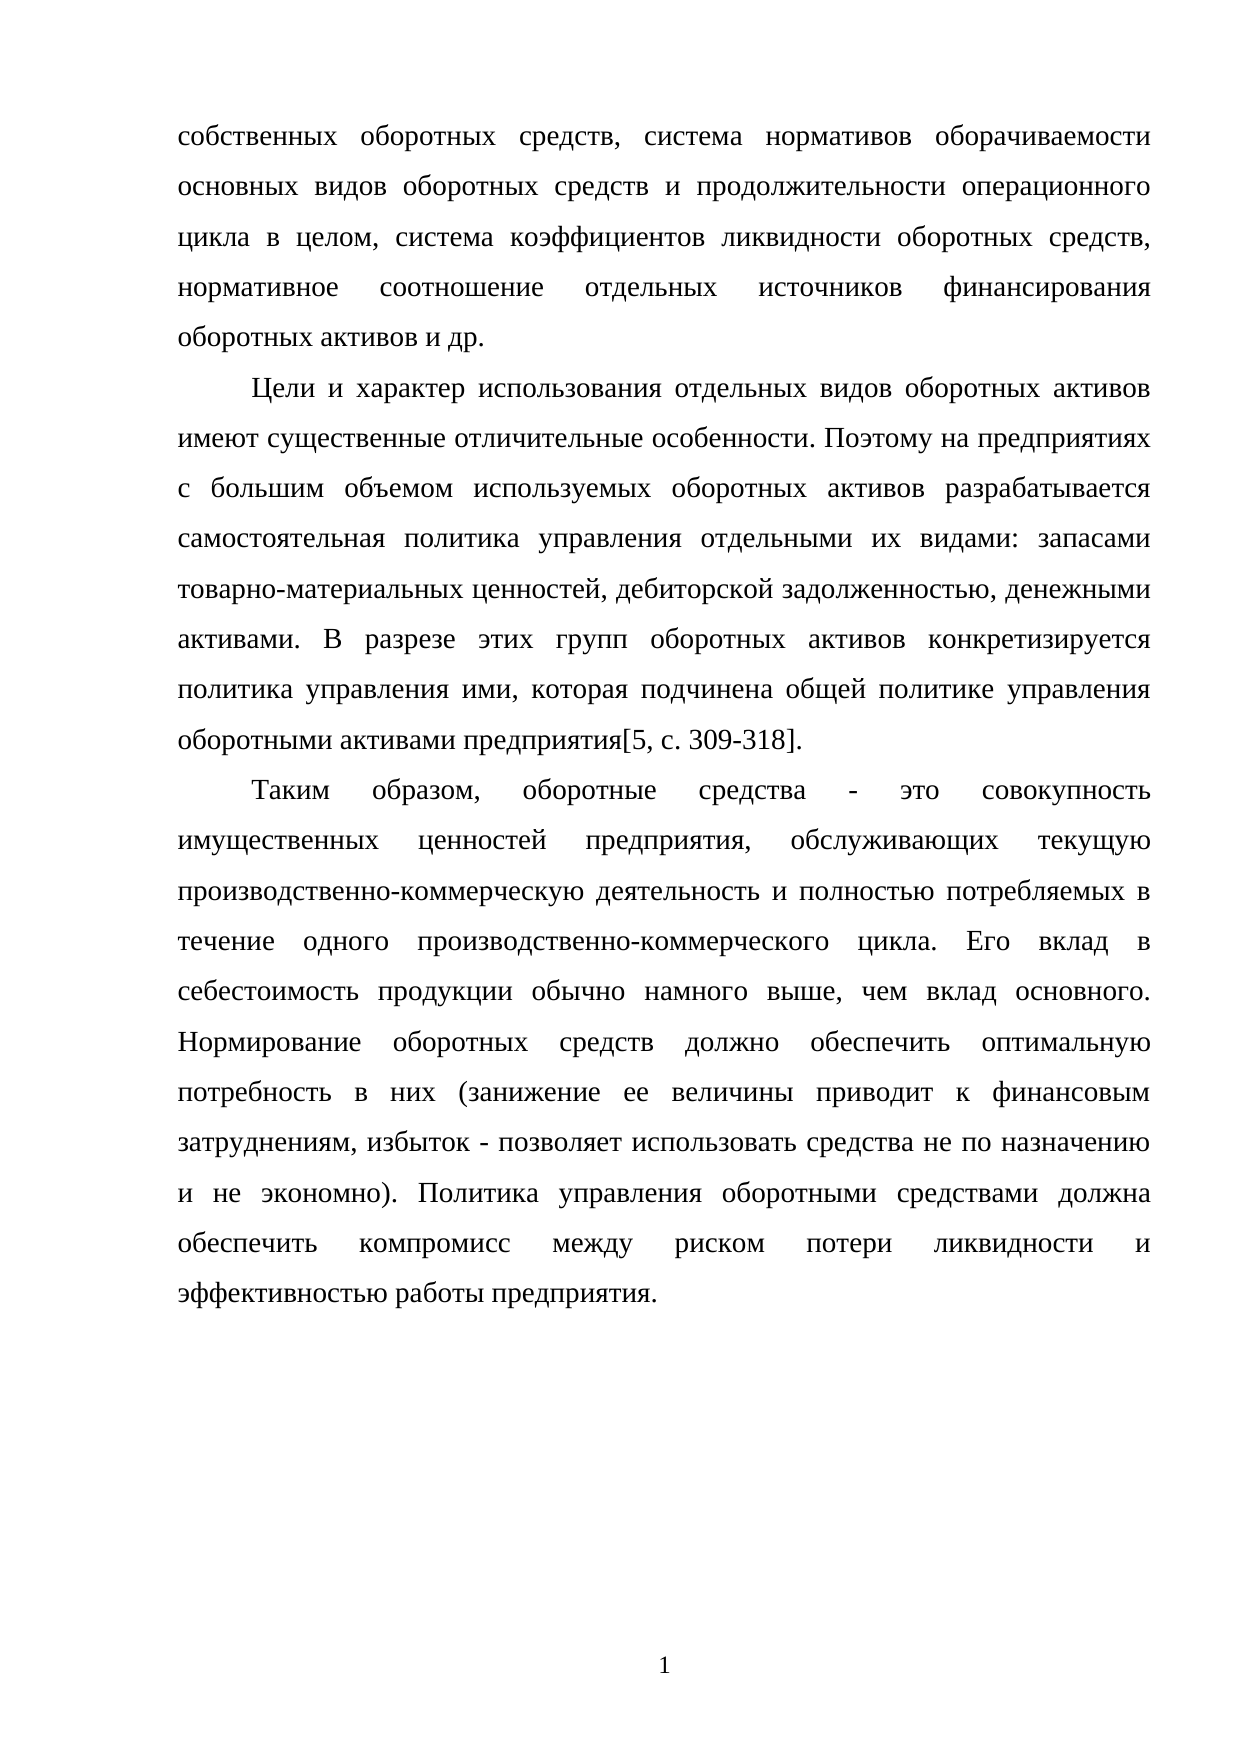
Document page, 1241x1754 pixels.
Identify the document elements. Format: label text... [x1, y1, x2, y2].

text Цели и характер использования отдельных видов оборотных активов имеют существенные отличительные особенности. Поэтому на предприятиях с большим объемом используемых оборотных активов разрабатывается самостоятельная политика управления отдельными их видами: запасами товарно-материальных ценностей, дебиторской задолженностью, денежными активами. В разрезе этих групп оборотных активов конкретизируется политика управления ими, которая подчинена общей политике управления оборотными активами предприятия[5, с. 309-318]. [177, 370, 1152, 755]
text Таким образом, оборотные средства - это совокупность имущественных ценностей предприятия, обслуживающих текущую производственно-коммерческую деятельность и полностью потребляемых в течение одного производственно-коммерческого цикла. Его вклад в себестоимость продукции обычно намного выше, чем вклад основного. Нормирование оборотных средств должно обеспечить оптимальную потребность в них (занижение ее величины приводит к финансовым затруднениям, избыток - позволяет использовать средства не по назначению и не экономно). Политика управления оборотными средствами должна обеспечить компромисс между риском потери ликвидности и эффективностью работы предприятия. [177, 772, 1152, 1309]
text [177, 118, 1152, 353]
